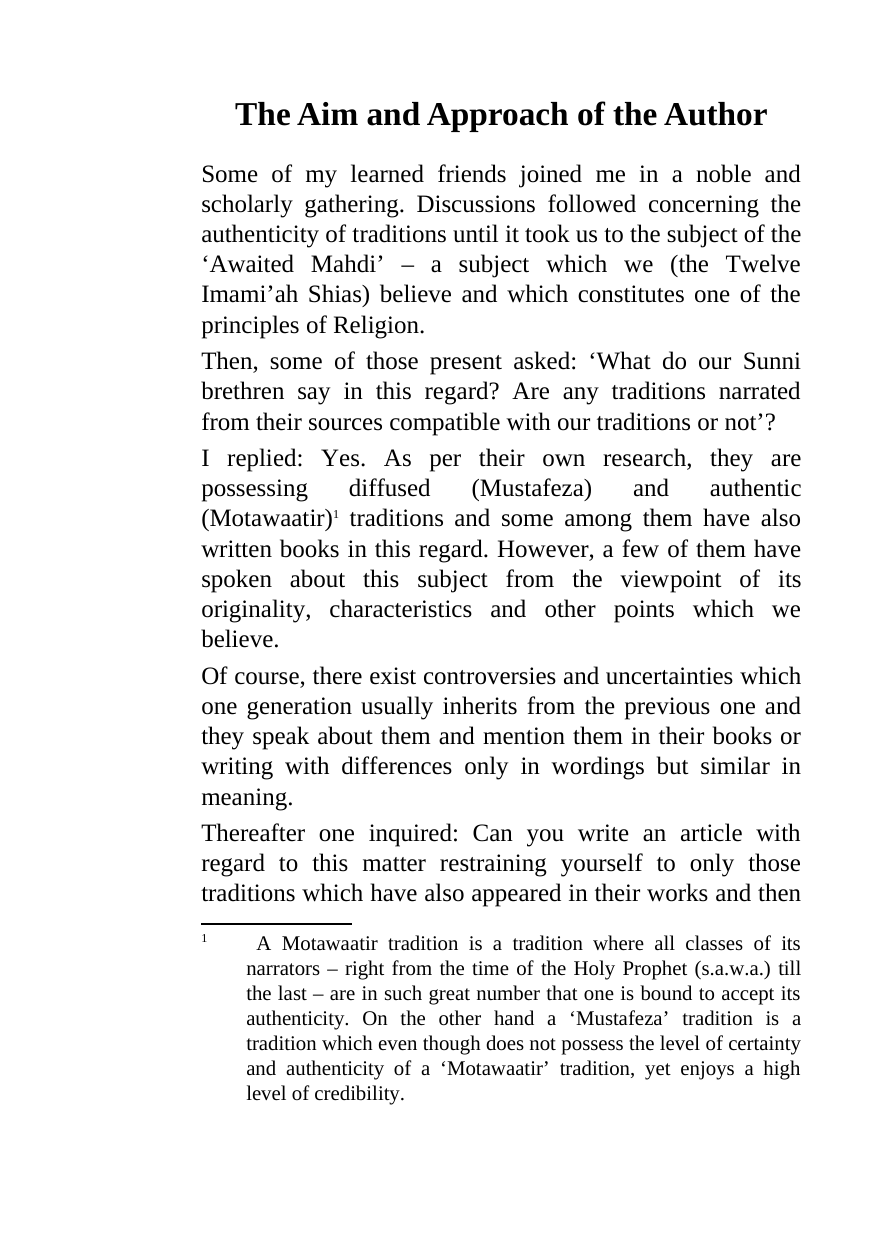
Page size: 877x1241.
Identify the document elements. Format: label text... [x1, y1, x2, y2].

text Of course, there exist controversies and uncertainties which one generation usually inherits from the previous one and they speak about them and mention them in their books or writing with differences only in wordings but similar in meaning. [201, 660, 802, 811]
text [201, 817, 802, 908]
text I replied: Yes. As per their own research, they are possessing diffused (Mustafeza) and authentic (Motawaatir) traditions and some among them have also written books in this regard. However, a few of them have spoken about this subject from the viewpoint of its originality, characteristics and other points which we believe. [201, 442, 802, 654]
text Some of my learned friends joined me in a noble and scholarly gathering. Discussions followed concerning the authenticity of traditions until it took us to the subject of the ‘Awaited Mahdi’ – a subject which we (the Twelve Imami’ah Shias) believe and which constitutes one of the principles of Religion. [201, 158, 802, 339]
subtitle The Aim and Approach of the Author [201, 94, 802, 133]
text Then, some of those present asked: ‘What do our Sunni brethren say in this regard? Are any traditions narrated from their sources compatible with our traditions or not’? [201, 345, 802, 436]
